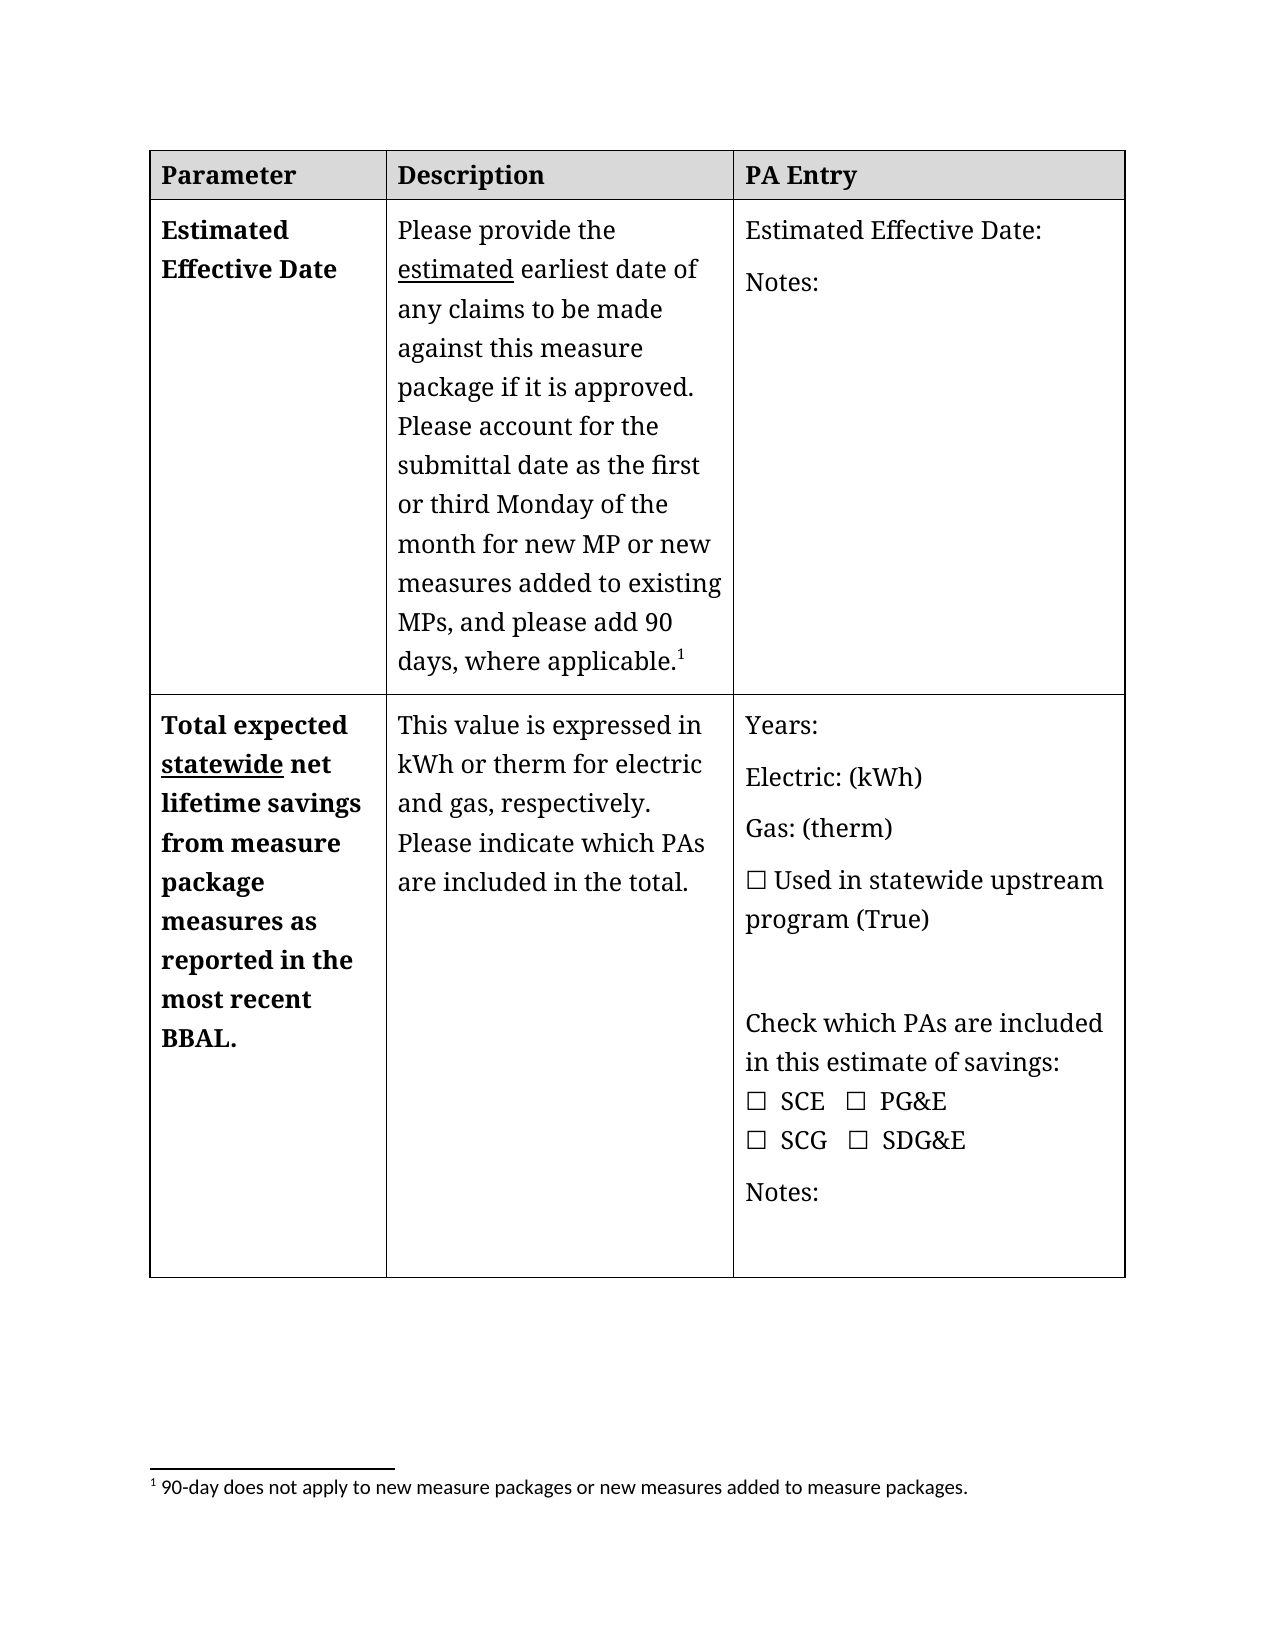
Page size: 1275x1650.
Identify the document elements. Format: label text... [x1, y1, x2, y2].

table_cell Estimated Effective Date [151, 200, 386, 694]
table_cell Estimated Effective Date: Notes: [734, 200, 1124, 694]
table_header PA Entry [734, 151, 1124, 199]
table_header Parameter [151, 151, 386, 199]
table_cell Years: Electric: (kWh) Gas: (therm) Used in statewide upstream program (True) Check which PAs are included in this estimate of savings: SCE PG&E SCG SDG&E Notes: [734, 695, 1124, 1277]
table_cell Total expected statewide net lifetime savings from measure package measures as reported in the most recent BBAL. [151, 695, 386, 1277]
table_cell This value is expressed in kWh or therm for electric and gas, respectively. Please indicate which PAs are included in the total. [387, 695, 733, 1277]
table_cell Please provide the estimated earliest date of any claims to be made against this measure package if it is approved. Please account for the submittal date as the first or third Monday of the month for new MP or new measures added to existing MPs, and please add 90 days, where applicable. [387, 200, 733, 694]
table_header Description [387, 151, 733, 199]
